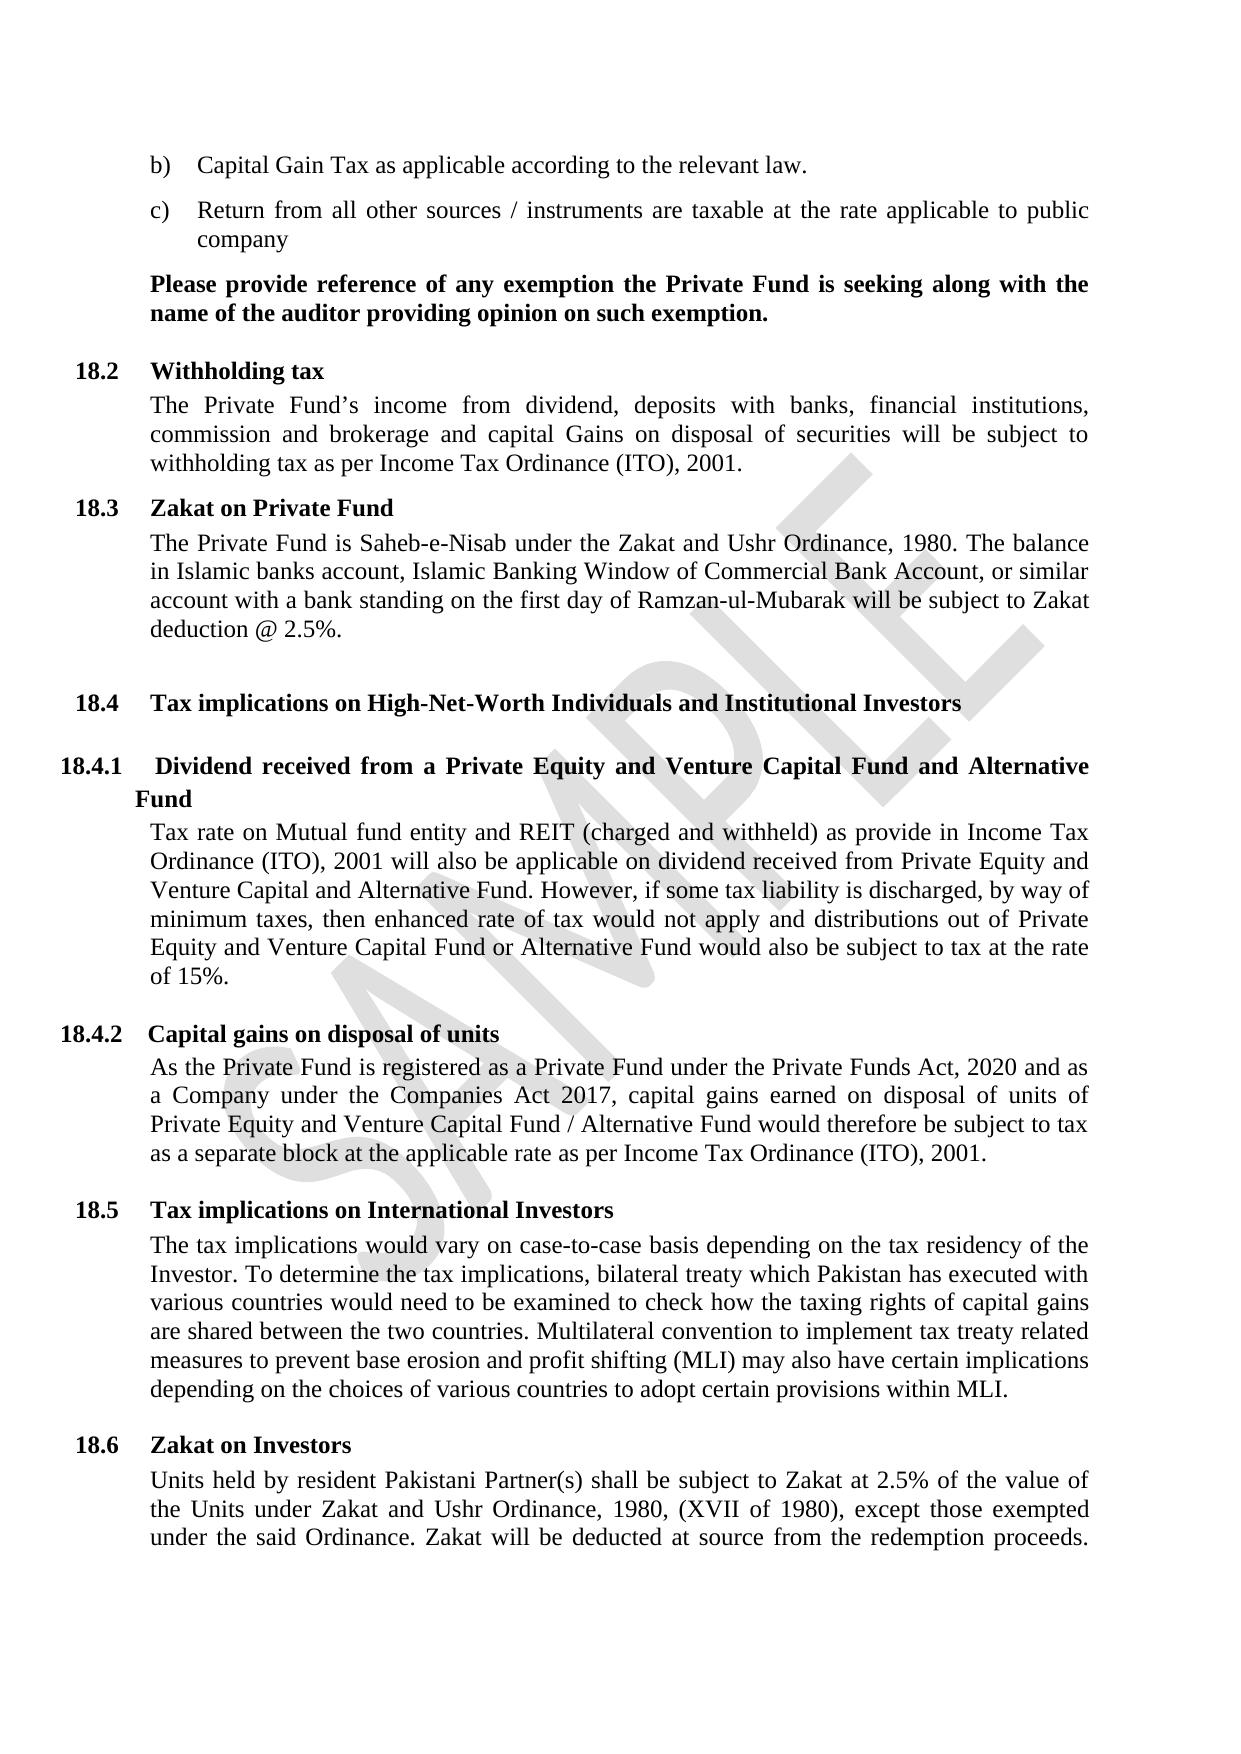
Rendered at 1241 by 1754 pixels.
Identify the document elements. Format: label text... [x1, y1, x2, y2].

text The tax implications would vary on case-to-case basis depending on the tax residency of the Investor. To determine the tax implications, bilateral treaty which Pakistan has executed with various countries would need to be examined to check how the taxing rights of capital gains are shared between the two countries. Multilateral convention to implement tax treaty related measures to prevent base erosion and profit shifting (MLI) may also have certain implications depending on the choices of various countries to adopt certain provisions within MLI. [150, 1230, 1090, 1402]
text Tax rate on Mutual fund entity and REIT (charged and withheld) as provide in Income Tax Ordinance (ITO), 2001 will also be applicable on dividend received from Private Equity and Venture Capital and Alternative Fund. However, if some tax liability is discharged, by way of minimum taxes, then enhanced rate of tax would not apply and distributions out of Private Equity and Venture Capital Fund or Alternative Fund would also be subject to tax at the rate of 15%. [150, 817, 1090, 990]
subtitle Tax implications on International Investors [75, 1195, 1090, 1224]
text The Private Fund is Saheb-e-Nisab under the Zakat and Ushr Ordinance, 1980. The balance in Islamic banks account, Islamic Banking Window of Commercial Bank Account, or similar account with a bank standing on the first day of Ramzan-ul-Mubarak will be subject to Zakat deduction @ 2.5%. [150, 528, 1090, 643]
subtitle Withholding tax [75, 356, 1090, 384]
text Please provide reference of any exemption the Private Fund is seeking along with the name of the auditor providing opinion on such exemption. [150, 269, 1090, 327]
text The Private Fund’s income from dividend, deposits with banks, financial institutions, commission and brokerage and capital Gains on disposal of securities will be subject to withholding tax as per Income Tax Ordinance (ITO), 2001. [150, 390, 1090, 477]
list Capital Gain Tax as applicable according to the relevant law. [150, 150, 1090, 179]
subtitle Capital gains on disposal of units [60, 1019, 1090, 1047]
subtitle Zakat on Private Fund [75, 493, 1090, 522]
list Return from all other sources / instruments are taxable at the rate applicable to public company [150, 195, 1090, 253]
text As the Private Fund is registered as a Private Fund under the Private Funds Act, 2020 and as a Company under the Companies Act 2017, capital gains earned on disposal of units of Private Equity and Venture Capital Fund / Alternative Fund would therefore be subject to tax as a separate block at the applicable rate as per Income Tax Ordinance (ITO), 2001. [150, 1052, 1090, 1167]
subtitle Dividend received from a Private Equity and Venture Capital Fund and Alternative Fund [60, 751, 1090, 813]
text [150, 1465, 1090, 1551]
subtitle Tax implications on High-Net-Worth Individuals and Institutional Investors [75, 688, 1090, 717]
subtitle Zakat on Investors [75, 1430, 1090, 1459]
